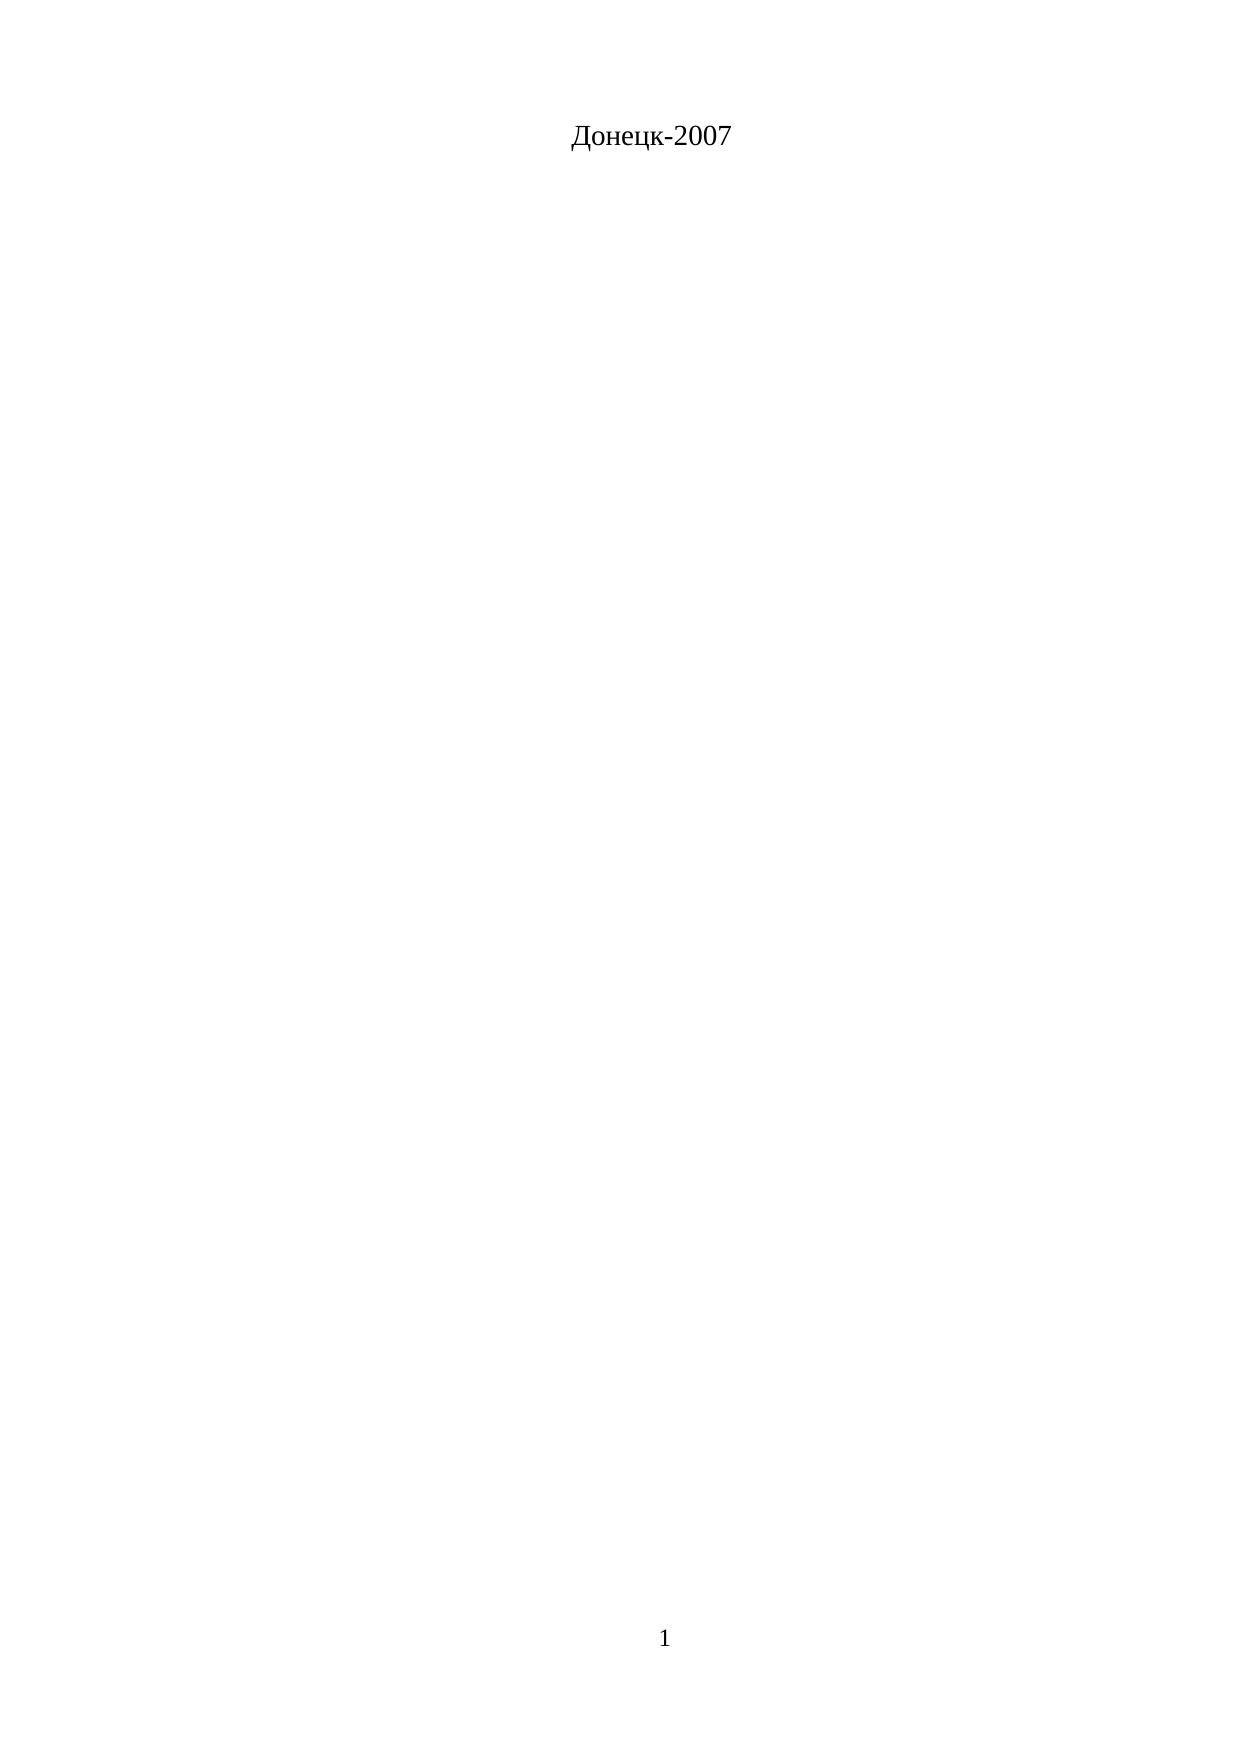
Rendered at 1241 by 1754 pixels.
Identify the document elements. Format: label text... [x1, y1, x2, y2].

text Донецк-2007 [177, 118, 1152, 152]
